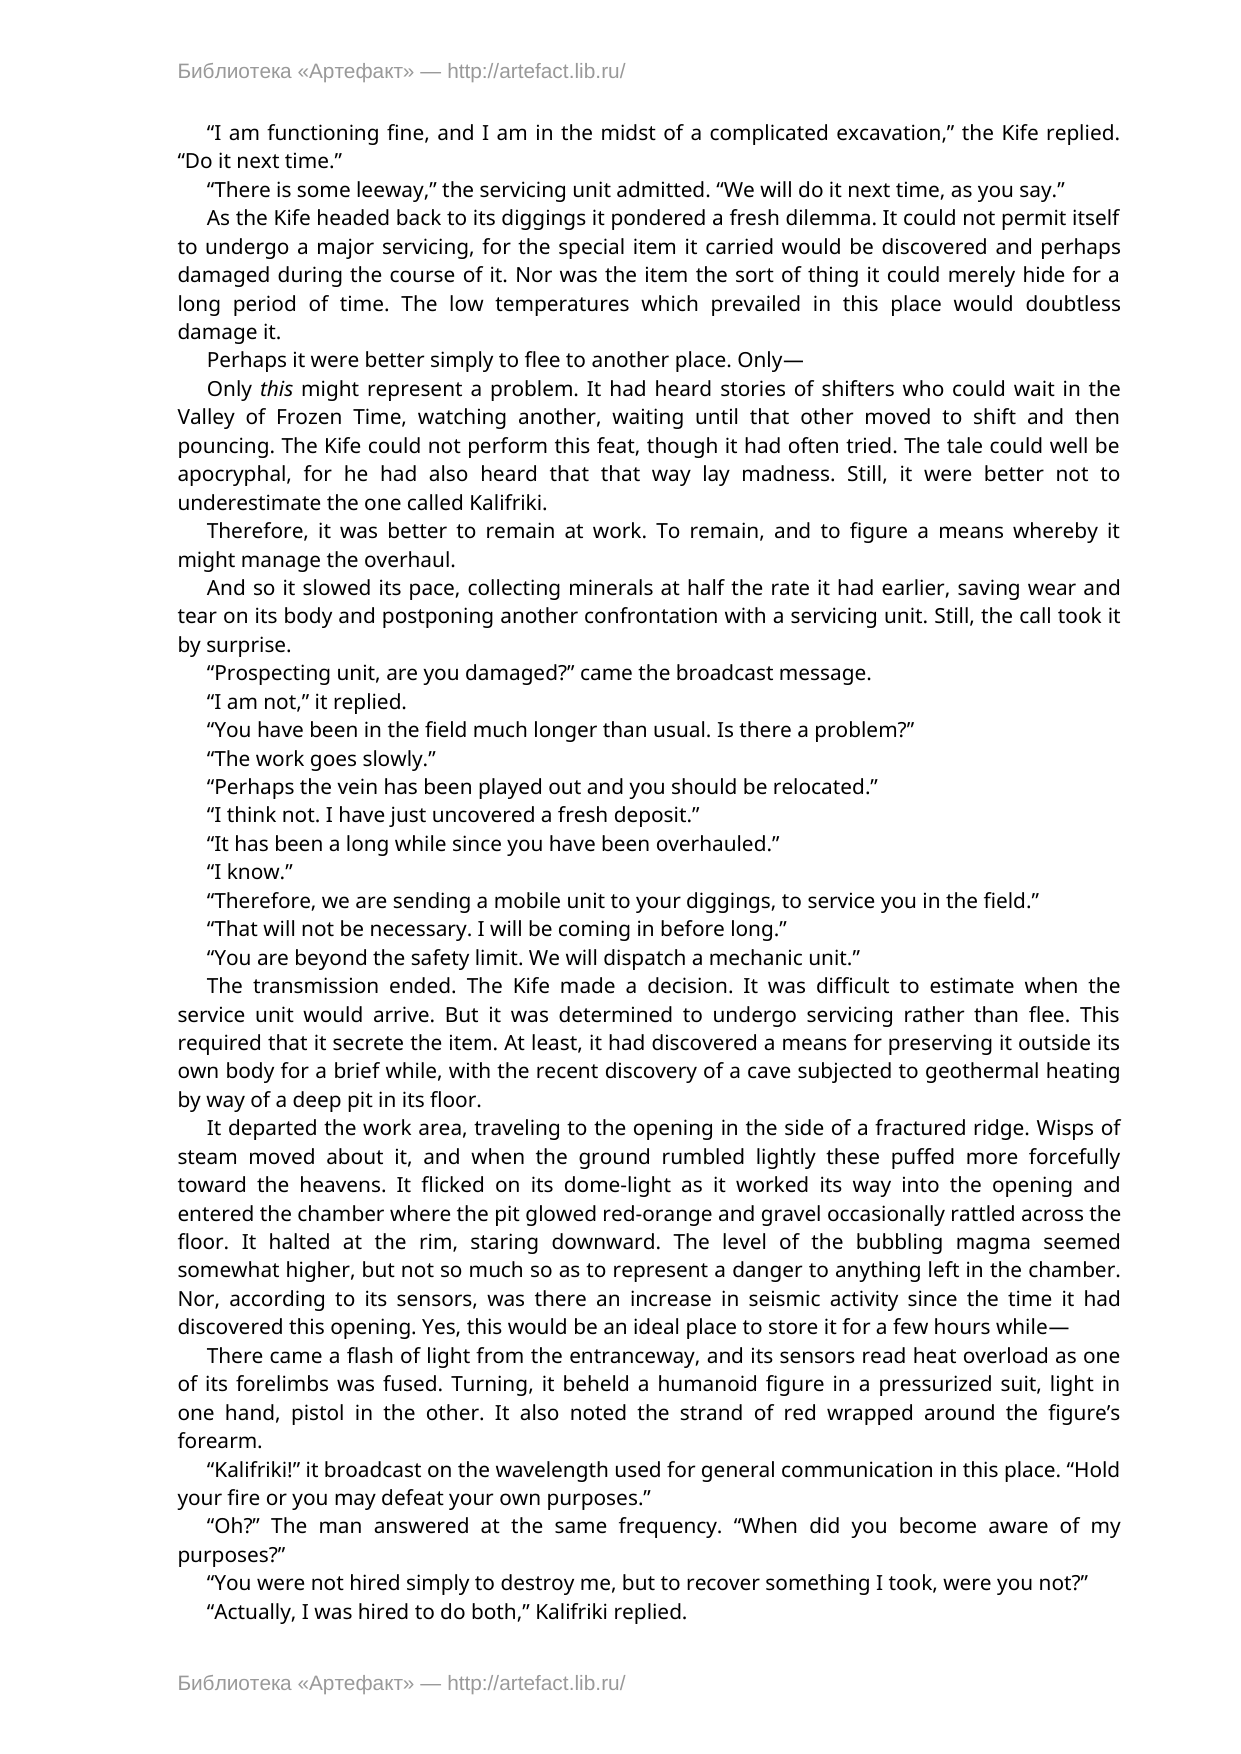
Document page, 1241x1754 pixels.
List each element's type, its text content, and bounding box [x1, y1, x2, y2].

text “There is some leeway,” the servicing unit admitted. “We will do it next time, as you say.” [177, 175, 1122, 203]
text “Therefore, we are sending a mobile unit to your diggings, to service you in the field.” [177, 886, 1122, 914]
text “Perhaps the vein has been played out and you should be relocated.” [177, 772, 1122, 801]
text Only this might represent a problem. It had heard stories of shifters who could wait in the Valley of Frozen Time, watching another, waiting until that other moved to shift and then pouncing. The Kife could not perform this feat, though it had often tried. The tale could well be apocryphal, for he had also heard that that way lay madness. Still, it were better not to underestimate the one called Kalifriki. [177, 374, 1122, 516]
text Therefore, it was better to remain at work. To remain, and to figure a means whereby it might manage the overhaul. [177, 516, 1122, 573]
text “Prospecting unit, are you damaged?” came the broadcast message. [177, 658, 1122, 687]
text It departed the work area, traveling to the opening in the side of a fractured ridge. Wisps of steam moved about it, and when the ground rumbled lightly these puffed more forcefully toward the heavens. It flicked on its dome-light as it worked its way into the opening and entered the chamber where the pit glowed red-orange and gravel occasionally rattled across the floor. It halted at the rim, staring downward. The level of the bubbling magma seemed somewhat higher, but not so much so as to represent a danger to anything left in the chamber. Nor, according to its sensors, was there an increase in seismic activity since the time it had discovered this opening. Yes, this would be an ideal place to store it for a few hours while⁠— [177, 1113, 1122, 1341]
text “I am functioning fine, and I am in the midst of a complicated excavation,” the Kife replied. “Do it next time.” [177, 118, 1122, 175]
text “You were not hired simply to destroy me, but to recover something I took, were you not?” [177, 1568, 1122, 1597]
text Perhaps it were better simply to flee to another place. Only⁠— [177, 346, 1122, 374]
text “It has been a long while since you have been overhauled.” [177, 829, 1122, 857]
text As the Kife headed back to its diggings it pondered a fresh dilemma. It could not permit itself to undergo a major servicing, for the special item it carried would be discovered and perhaps damaged during the course of it. Nor was the item the sort of thing it could merely hide for a long period of time. The low temperatures which prevailed in this place would doubtless damage it. [177, 203, 1122, 346]
text The transmission ended. The Kife made a decision. It was difficult to estimate when the service unit would arrive. But it was determined to undergo servicing rather than flee. This required that it secrete the item. At least, it had discovered a means for preserving it outside its own body for a brief while, with the recent discovery of a cave subjected to geothermal heating by way of a deep pit in its floor. [177, 971, 1122, 1113]
text “Oh?” The man answered at the same frequency. “When did you become aware of my purposes?” [177, 1512, 1122, 1568]
text “The work goes slowly.” [177, 744, 1122, 772]
text There came a flash of light from the entranceway, and its sensors read heat overload as one of its forelimbs was fused. Turning, it beheld a humanoid figure in a pressurized suit, light in one hand, pistol in the other. It also noted the strand of red wrapped around the figure’s forearm. [177, 1341, 1122, 1455]
text “I know.” [177, 857, 1122, 886]
text “Actually, I was hired to do both,” Kalifriki replied. [177, 1597, 1122, 1625]
text “Kalifriki!” it broadcast on the wavelength used for general communication in this place. “Hold your fire or you may defeat your own purposes.” [177, 1455, 1122, 1512]
text And so it slowed its pace, collecting minerals at half the rate it had earlier, saving wear and tear on its body and postponing another confrontation with a servicing unit. Still, the call took it by surprise. [177, 573, 1122, 658]
text “I am not,” it replied. [177, 687, 1122, 715]
text “You have been in the field much longer than usual. Is there a problem?” [177, 715, 1122, 744]
text “You are beyond the safety limit. We will dispatch a mechanic unit.” [177, 943, 1122, 971]
text “I think not. I have just uncovered a fresh deposit.” [177, 801, 1122, 829]
text “That will not be necessary. I will be coming in before long.” [177, 914, 1122, 943]
